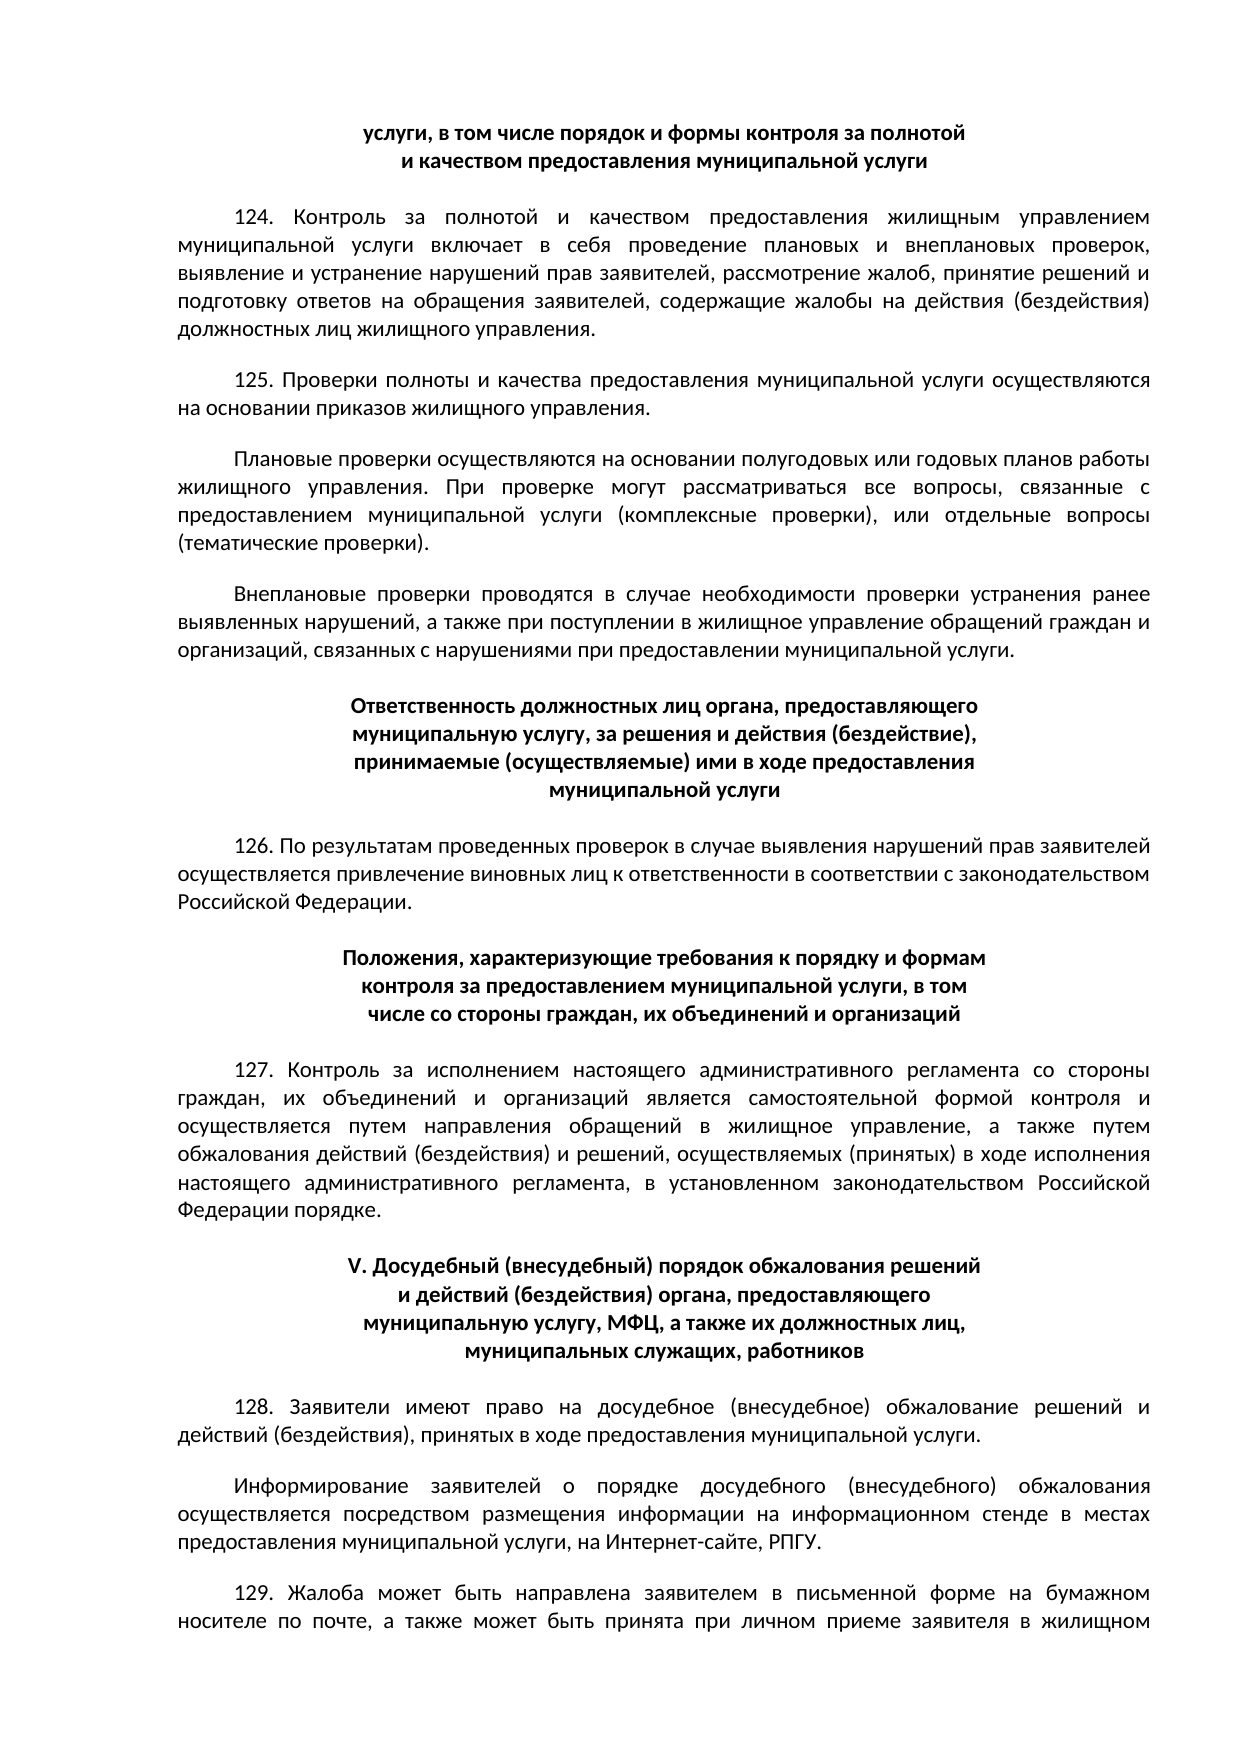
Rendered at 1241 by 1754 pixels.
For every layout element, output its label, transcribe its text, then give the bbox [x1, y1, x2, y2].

text 124. Контроль за полнотой и качеством предоставления жилищным управлением муниципальной услуги включает в себя проведение плановых и внеплановых проверок, выявление и устранение нарушений прав заявителей, рассмотрение жалоб, принятие решений и подготовку ответов на обращения заявителей, содержащие жалобы на действия (бездействия) должностных лиц жилищного управления. [177, 202, 1152, 342]
title принимаемые (осуществляемые) ими в ходе предоставления [177, 747, 1152, 775]
title муниципальную услугу, за решения и действия (бездействие), [177, 719, 1152, 747]
title V. Досудебный (внесудебный) порядок обжалования решений [177, 1252, 1152, 1280]
title муниципальную услугу, МФЦ, а также их должностных лиц, [177, 1308, 1152, 1336]
text 125. Проверки полноты и качества предоставления муниципальной услуги осуществляются на основании приказов жилищного управления. [177, 365, 1152, 421]
text 127. Контроль за исполнением настоящего административного регламента со стороны граждан, их объединений и организаций является самостоятельной формой контроля и осуществляется путем направления обращений в жилищное управление, а также путем обжалования действий (бездействия) и решений, осуществляемых (принятых) в ходе исполнения настоящего административного регламента, в установленном законодательством Российской Федерации порядке. [177, 1056, 1152, 1224]
title муниципальной услуги [177, 775, 1152, 803]
title контроля за предоставлением муниципальной услуги, в том [177, 971, 1152, 999]
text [177, 1578, 1152, 1634]
text 126. По результатам проведенных проверок в случае выявления нарушений прав заявителей осуществляется привлечение виновных лиц к ответственности в соответствии с законодательством Российской Федерации. [177, 831, 1152, 915]
title услуги, в том числе порядок и формы контроля за полнотой [177, 118, 1152, 146]
title числе со стороны граждан, их объединений и организаций [177, 999, 1152, 1027]
title и качеством предоставления муниципальной услуги [177, 146, 1152, 174]
title Ответственность должностных лиц органа, предоставляющего [177, 691, 1152, 719]
title Положения, характеризующие требования к порядку и формам [177, 943, 1152, 971]
text Внеплановые проверки проводятся в случае необходимости проверки устранения ранее выявленных нарушений, а также при поступлении в жилищное управление обращений граждан и организаций, связанных с нарушениями при предоставлении муниципальной услуги. [177, 579, 1152, 663]
title и действий (бездействия) органа, предоставляющего [177, 1280, 1152, 1308]
text Информирование заявителей о порядке досудебного (внесудебного) обжалования осуществляется посредством размещения информации на информационном стенде в местах предоставления муниципальной услуги, на Интернет-сайте, РПГУ. [177, 1471, 1152, 1555]
text Плановые проверки осуществляются на основании полугодовых или годовых планов работы жилищного управления. При проверке могут рассматриваться все вопросы, связанные с предоставлением муниципальной услуги (комплексные проверки), или отдельные вопросы (тематические проверки). [177, 444, 1152, 556]
text 128. Заявители имеют право на досудебное (внесудебное) обжалование решений и действий (бездействия), принятых в ходе предоставления муниципальной услуги. [177, 1392, 1152, 1448]
title муниципальных служащих, работников [177, 1336, 1152, 1364]
